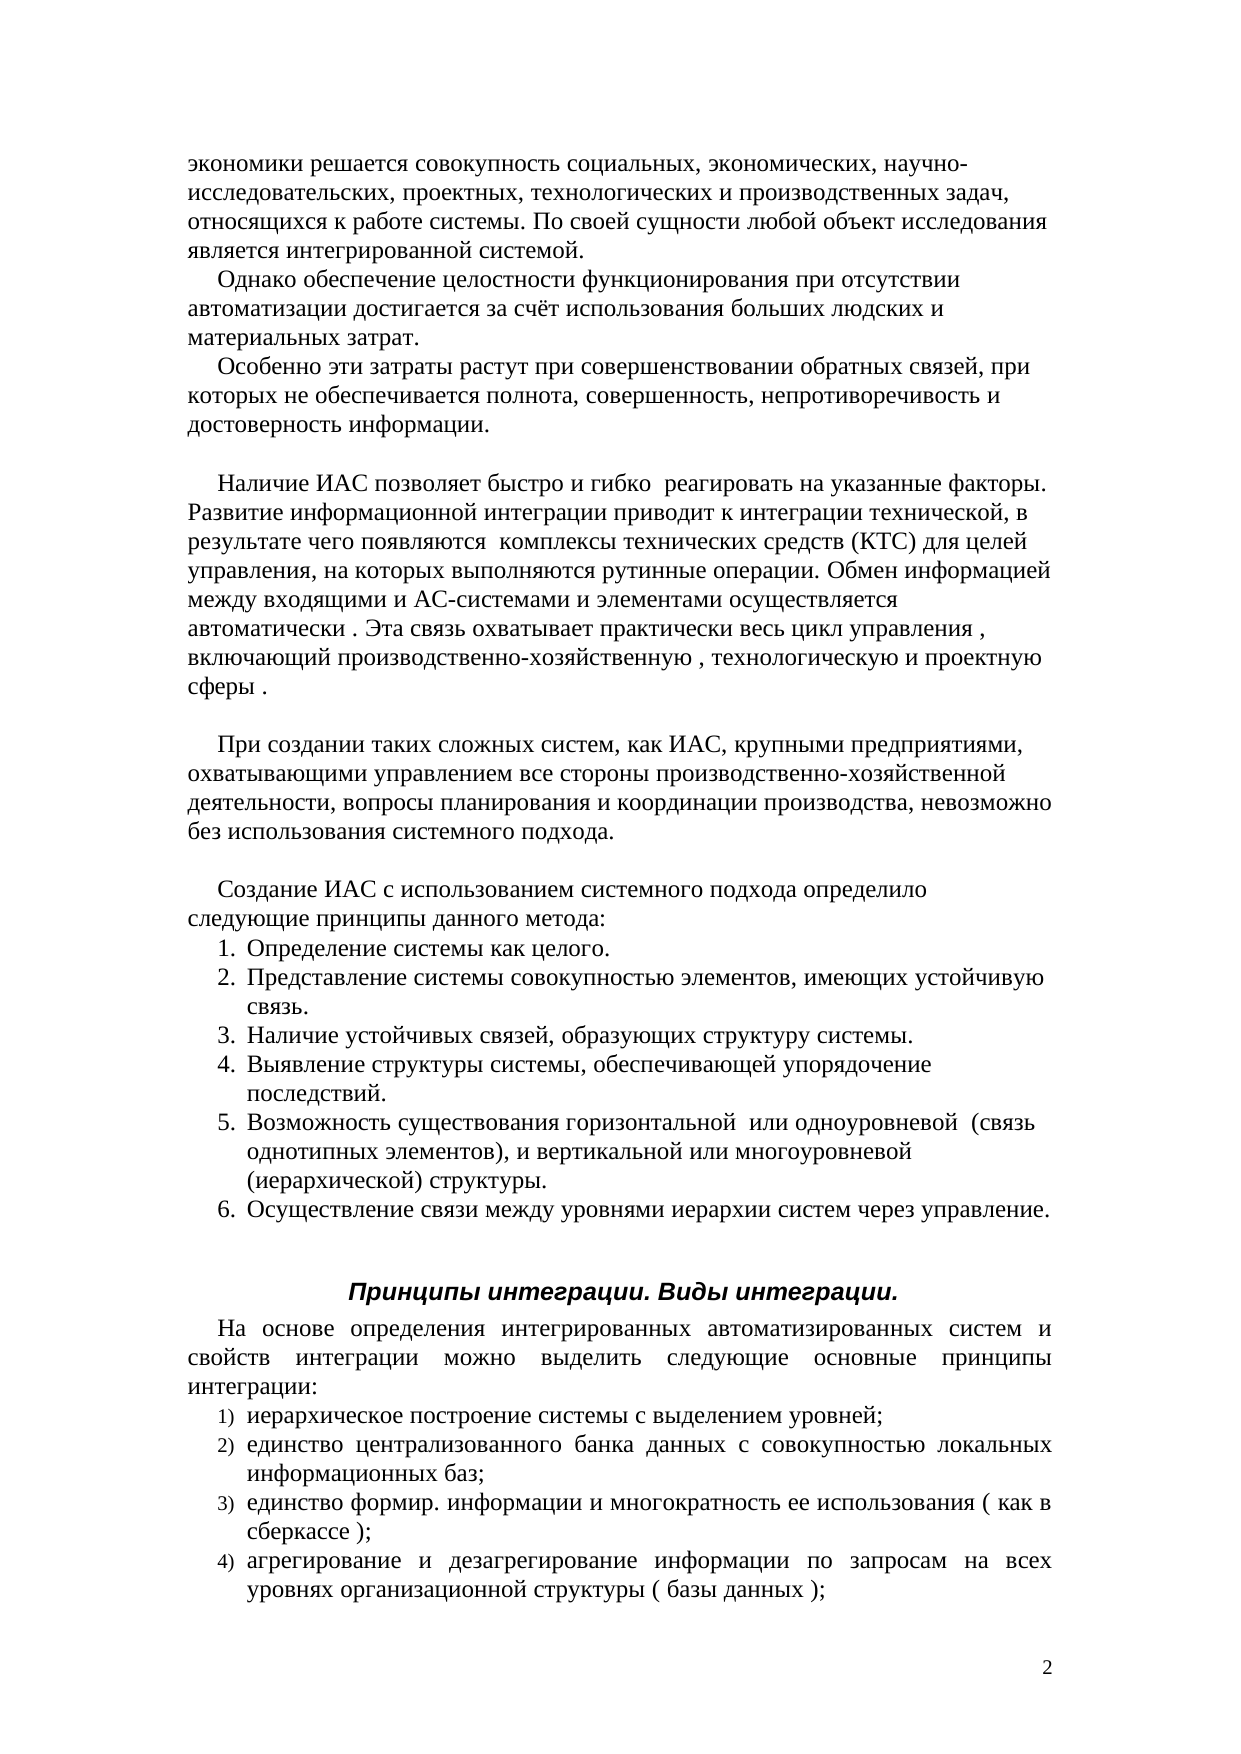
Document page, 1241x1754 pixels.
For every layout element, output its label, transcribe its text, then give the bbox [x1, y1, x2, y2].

list Представление системы совокупностью элементов, имеющих устойчивую связь. [217, 961, 1053, 1019]
list агрегирование и дезагрегирование информации по запросам на всех уровнях организационной структуры ( базы данных ); [217, 1545, 1053, 1603]
text Создание ИАС с использованием системного подхода определило следующие принципы данного метода: [187, 874, 1053, 932]
text При создании таких сложных систем, как ИАС, крупными предприятиями, охватывающими управлением все стороны производственно-хозяйственной деятельности, вопросы планирования и координации производства, невозможно без использования системного подхода. [187, 729, 1053, 845]
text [187, 148, 1053, 264]
list единство формир. информации и многократность ее использования ( как в сберкассе ); [217, 1487, 1053, 1545]
list Определение системы как целого. [217, 932, 1053, 961]
list Наличие устойчивых связей, образующих структуру системы. [217, 1019, 1053, 1049]
text На основе определения интегрированных автоматизированных систем и свойств интеграции можно выделить следующие основные принципы интеграции: [187, 1312, 1053, 1399]
subtitle Принципы интеграции. Виды интеграции. [187, 1277, 1053, 1306]
list единство централизованного банка данных с совокупностью локальных информационных баз; [217, 1429, 1053, 1487]
list иерархическое построение системы с выделением уровней; [217, 1399, 1053, 1429]
list Возможность существования горизонтальной или одноуровневой (связь однотипных элементов), и вертикальной или многоуровневой (иерархической) структуры. [217, 1107, 1053, 1194]
text Однако обеспечение целостности функционирования при отсутствии автоматизации достигается за счёт использования больших людских и материальных затрат. [187, 264, 1053, 351]
text Наличие ИАС позволяет быстро и гибко реагировать на указанные факторы. Развитие информационной интеграции приводит к интеграции технической, в результате чего появляются комплексы технических средств (КТС) для целей управления, на которых выполняются рутинные операции. Обмен информацией между входящими и АС-системами и элементами осуществляется автоматически . Эта связь охватывает практически весь цикл управления , включающий производственно-хозяйственную , технологическую и проектную сферы . [187, 467, 1053, 700]
list Выявление структуры системы, обеспечивающей упорядочение последствий. [217, 1049, 1053, 1107]
list Осуществление связи между уровнями иерархии систем через управление. [217, 1194, 1053, 1223]
text Особенно эти затраты растут при совершенствовании обратных связей, при которых не обеспечивается полнота, совершенность, непротиворечивость и достоверность информации. [187, 351, 1053, 438]
